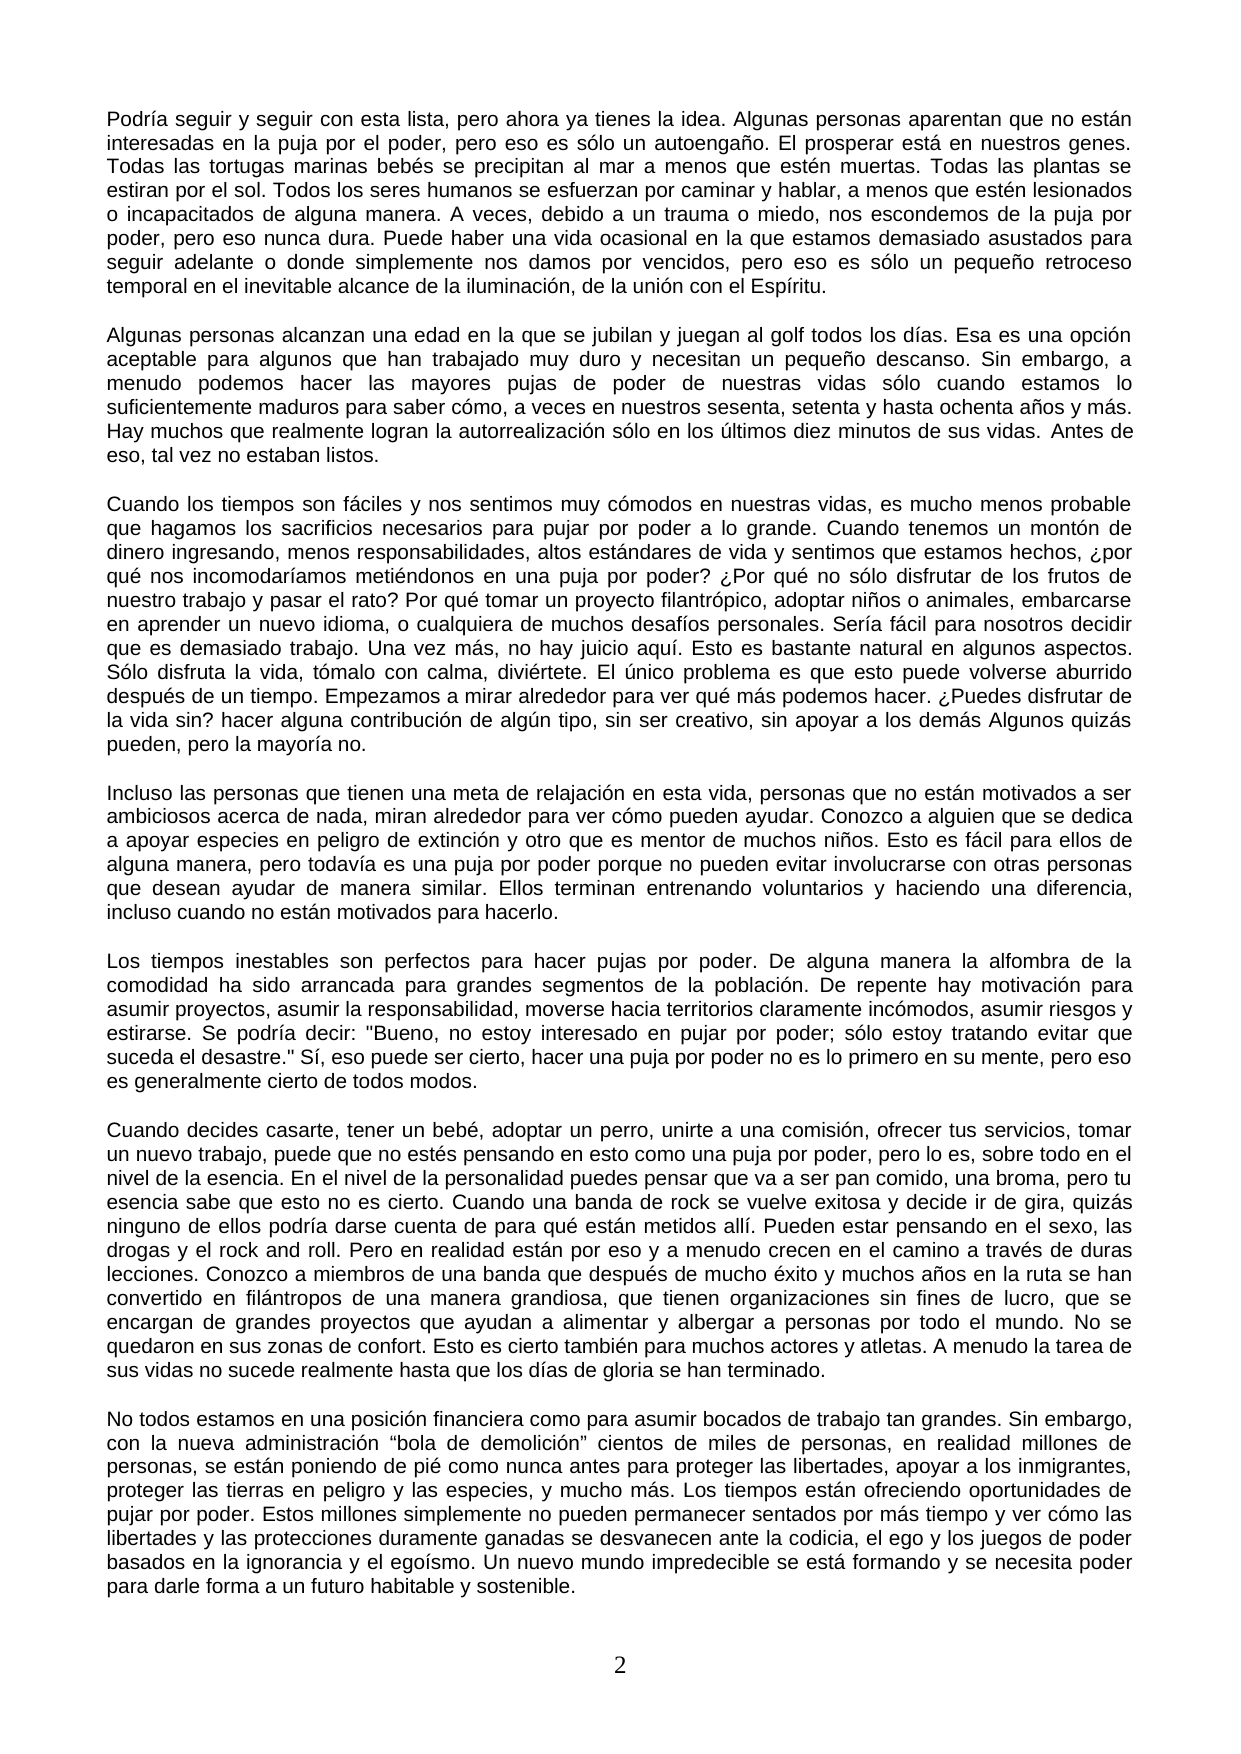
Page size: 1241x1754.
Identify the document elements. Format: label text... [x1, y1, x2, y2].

text Cuando decides casarte, tener un bebé, adoptar un perro, unirte a una comisión, ofrecer tus servicios, tomar un nuevo trabajo, puede que no estés pensando en esto como una puja por poder, pero lo es, sobre todo en el nivel de la esencia. En el nivel de la personalidad puedes pensar que va a ser pan comido, una broma, pero tu esencia sabe que esto no es cierto. Cuando una banda de rock se vuelve exitosa y decide ir de gira, quizás ninguno de ellos podría darse cuenta de para qué están metidos allí. Pueden estar pensando en el sexo, las drogas y el rock and roll. Pero en realidad están por eso y a menudo crecen en el camino a través de duras lecciones. Conozco a miembros de una banda que después de mucho éxito y muchos años en la ruta se han convertido en filántropos de una manera grandiosa, que tienen organizaciones sin fines de lucro, que se encargan de grandes proyectos que ayudan a alimentar y albergar a personas por todo el mundo. No se quedaron en sus zonas de confort. Esto es cierto también para muchos actores y atletas. A menudo la tarea de sus vidas no sucede realmente hasta que los días de gloria se han terminado. [106, 1118, 1134, 1381]
text Los tiempos inestables son perfectos para hacer pujas por poder. De alguna manera la alfombra de la comodidad ha sido arrancada para grandes segmentos de la población. De repente hay motivación para asumir proyectos, asumir la responsabilidad, moverse hacia territorios claramente incómodos, asumir riesgos y estirarse. Se podría decir: "Bueno, no estoy interesado en pujar por poder; sólo estoy tratando evitar que suceda el desastre." Sí, eso puede ser cierto, hacer una puja por poder no es lo primero en su mente, pero eso es generalmente cierto de todos modos. [106, 949, 1134, 1093]
text Cuando los tiempos son fáciles y nos sentimos muy cómodos en nuestras vidas, es mucho menos probable que hagamos los sacrificios necesarios para pujar por poder a lo grande. Cuando tenemos un montón de dinero ingresando, menos responsabilidades, altos estándares de vida y sentimos que estamos hechos, ¿por qué nos incomodaríamos metiéndonos en una puja por poder? ¿Por qué no sólo disfrutar de los frutos de nuestro trabajo y pasar el rato? Por qué tomar un proyecto filantrópico, adoptar niños o animales, embarcarse en aprender un nuevo idioma, o cualquiera de muchos desafíos personales. Sería fácil para nosotros decidir que es demasiado trabajo. Una vez más, no hay juicio aquí. Esto es bastante natural en algunos aspectos. Sólo disfruta la vida, tómalo con calma, diviértete. El único problema es que esto puede volverse aburrido después de un tiempo. Empezamos a mirar alrededor para ver qué más podemos hacer. ¿Puedes disfrutar de la vida sin? hacer alguna contribución de algún tipo, sin ser creativo, sin apoyar a los demás Algunos quizás pueden, pero la mayoría no. [106, 492, 1134, 755]
text Podría seguir y seguir con esta lista, pero ahora ya tienes la idea. Algunas personas aparentan que no están interesadas en la puja por el poder, pero eso es sólo un autoengaño. El prosperar está en nuestros genes. Todas las tortugas marinas bebés se precipitan al mar a menos que estén muertas. Todas las plantas se estiran por el sol. Todos los seres humanos se esfuerzan por caminar y hablar, a menos que estén lesionados o incapacitados de alguna manera. A veces, debido a un trauma o miedo, nos escondemos de la puja por poder, pero eso nunca dura. Puede haber una vida ocasional en la que estamos demasiado asustados para seguir adelante o donde simplemente nos damos por vencidos, pero eso es sólo un pequeño retroceso temporal en el inevitable alcance de la iluminación, de la unión con el Espíritu. [106, 106, 1134, 298]
text Incluso las personas que tienen una meta de relajación en esta vida, personas que no están motivados a ser ambiciosos acerca de nada, miran alrededor para ver cómo pueden ayudar. Conozco a alguien que se dedica a apoyar especies en peligro de extinción y otro que es mentor de muchos niños. Esto es fácil para ellos de alguna manera, pero todavía es una puja por poder porque no pueden evitar involucrarse con otras personas que desean ayudar de manera similar. Ellos terminan entrenando voluntarios y haciendo una diferencia, incluso cuando no están motivados para hacerlo. [106, 780, 1134, 924]
text No todos estamos en una posición financiera como para asumir bocados de trabajo tan grandes. Sin embargo, con la nueva administración “bola de demolición” cientos de miles de personas, en realidad millones de personas, se están poniendo de pié como nunca antes para proteger las libertades, apoyar a los inmigrantes, proteger las tierras en peligro y las especies, y mucho más. Los tiempos están ofreciendo oportunidades de pujar por poder. Estos millones simplemente no pueden permanecer sentados por más tiempo y ver cómo las libertades y las protecciones duramente ganadas se desvanecen ante la codicia, el ego y los juegos de poder basados en la ignorancia y el egoísmo. Un nuevo mundo impredecible se está formando y se necesita poder para darle forma a un futuro habitable y sostenible. [106, 1406, 1134, 1598]
text Algunas personas alcanzan una edad en la que se jubilan y juegan al golf todos los días. Esa es una opción aceptable para algunos que han trabajado muy duro y necesitan un pequeño descanso. Sin embargo, a menudo podemos hacer las mayores pujas de poder de nuestras vidas sólo cuando estamos lo suficientemente maduros para saber cómo, a veces en nuestros sesenta, setenta y hasta ochenta años y más. Hay muchos que realmente logran la autorrealización sólo en los últimos diez minutos de sus vidas. Antes de eso, tal vez no estaban listos. [106, 323, 1134, 467]
